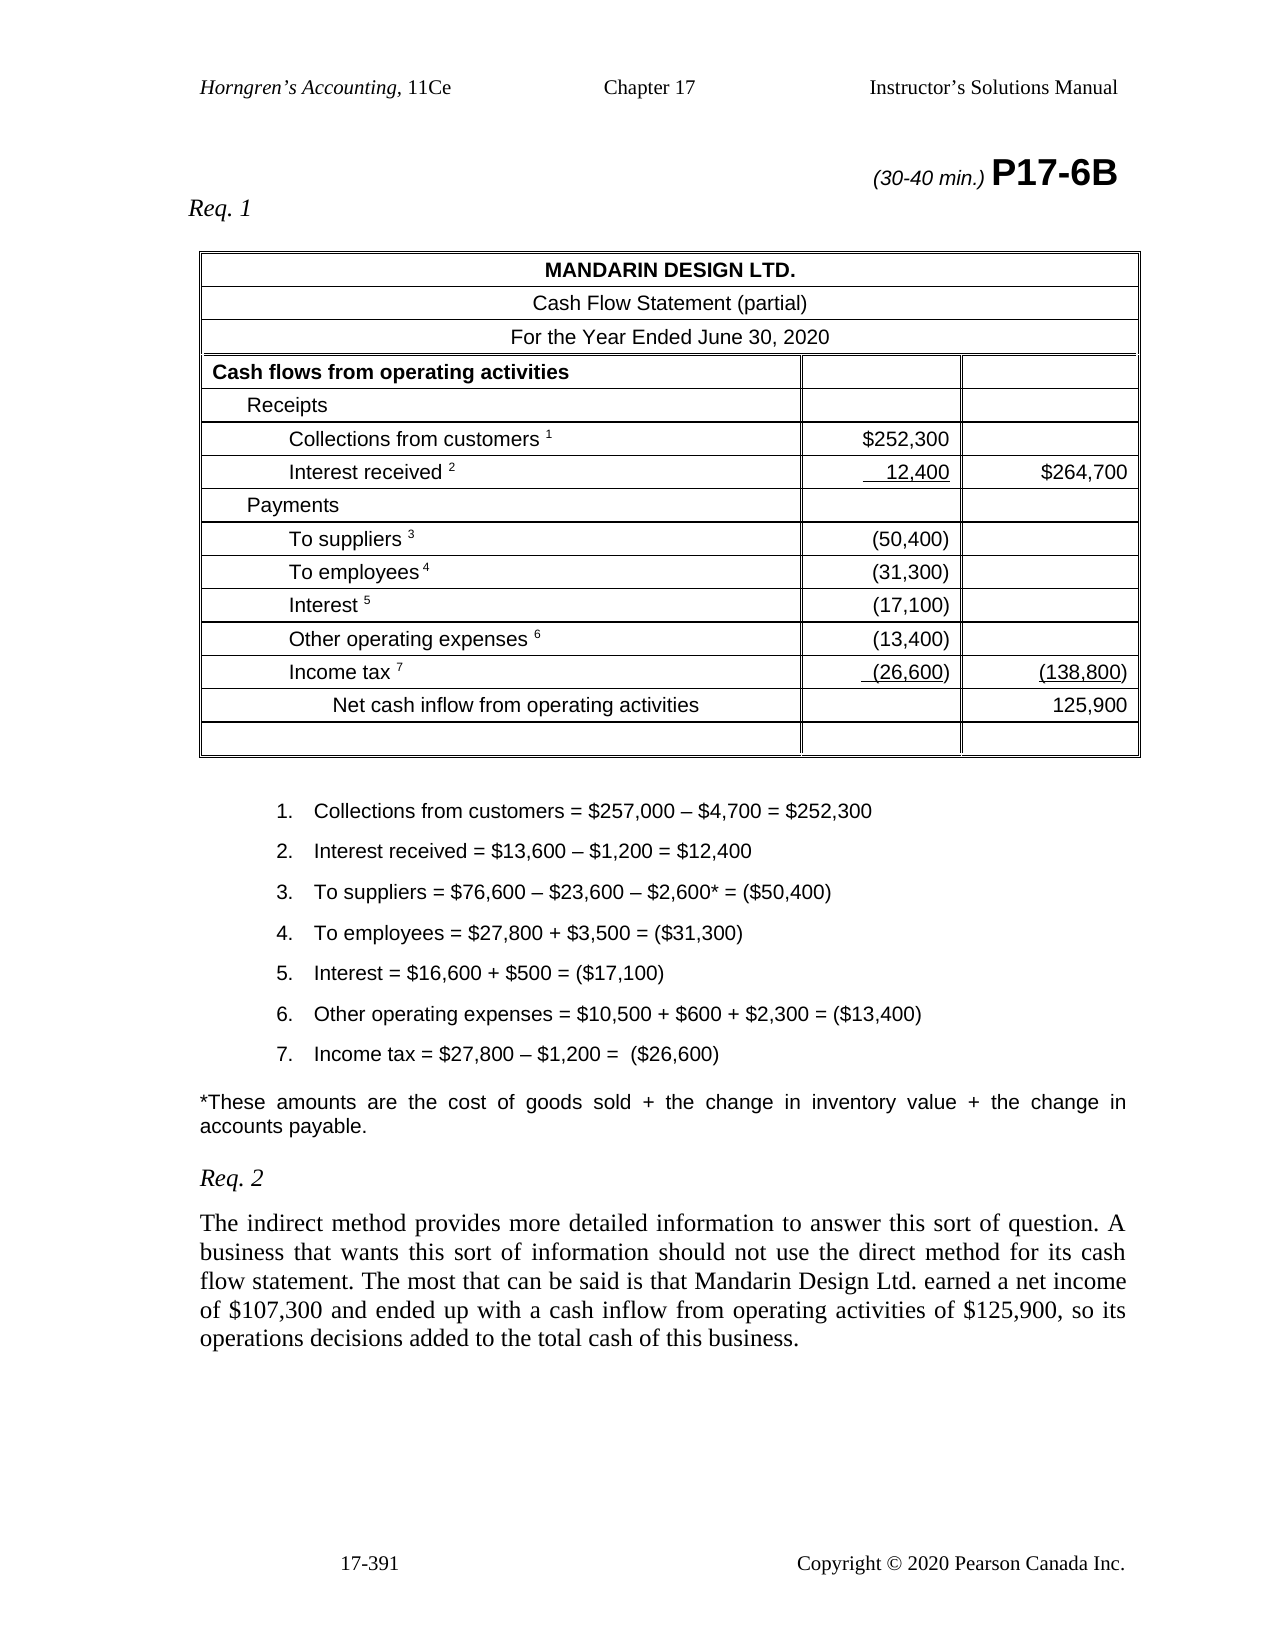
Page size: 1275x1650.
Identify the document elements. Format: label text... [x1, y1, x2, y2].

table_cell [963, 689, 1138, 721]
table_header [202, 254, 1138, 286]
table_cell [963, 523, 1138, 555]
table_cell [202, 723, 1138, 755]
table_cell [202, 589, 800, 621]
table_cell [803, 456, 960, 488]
text *These amounts are the cost of goods sold + the change in inventory value + the change in accounts payable. [199, 1090, 1127, 1138]
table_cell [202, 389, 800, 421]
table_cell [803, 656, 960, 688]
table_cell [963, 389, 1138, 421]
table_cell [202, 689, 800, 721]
list Collections from customers = $257,000 – $4,700 = $252,300 [276, 798, 1127, 822]
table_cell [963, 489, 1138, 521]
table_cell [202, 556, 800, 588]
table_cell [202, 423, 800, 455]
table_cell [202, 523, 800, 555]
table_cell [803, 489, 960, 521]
list Income tax = $27,800 – $1,200 = ($26,600) [276, 1042, 1127, 1066]
list Interest = $16,600 + $500 = ($17,100) [276, 961, 1127, 985]
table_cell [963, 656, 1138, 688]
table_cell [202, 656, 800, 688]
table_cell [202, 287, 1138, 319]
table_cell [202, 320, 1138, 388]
text Req. 1 [188, 193, 1176, 222]
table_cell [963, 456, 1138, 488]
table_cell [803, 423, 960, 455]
list Interest received = $13,600 – $1,200 = $12,400 [276, 839, 1127, 863]
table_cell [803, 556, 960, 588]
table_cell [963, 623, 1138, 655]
text (30-40 min.) P17-6B [188, 150, 1176, 193]
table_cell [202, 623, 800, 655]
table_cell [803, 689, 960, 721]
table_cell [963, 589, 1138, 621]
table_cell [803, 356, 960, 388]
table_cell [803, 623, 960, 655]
text The indirect method provides more detailed information to answer this sort of question. A business that wants this sort of information should not use the direct method for its cash flow statement. The most that can be said is that Mandarin Design Ltd. earned a net income of $107,300 and ended up with a cash inflow from operating activities of $125,900, so its operations decisions added to the total cash of this business. [199, 1208, 1127, 1352]
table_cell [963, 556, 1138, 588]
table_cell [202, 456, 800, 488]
list To employees = $27,800 + $3,500 = ($31,300) [276, 920, 1127, 944]
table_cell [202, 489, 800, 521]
text Req. 2 [199, 1163, 1127, 1192]
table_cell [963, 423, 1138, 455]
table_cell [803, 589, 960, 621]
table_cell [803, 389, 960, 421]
list Other operating expenses = $10,500 + $600 + $2,300 = ($13,400) [276, 1002, 1127, 1026]
list To suppliers = $76,600 – $23,600 – $2,600* = ($50,400) [276, 880, 1127, 904]
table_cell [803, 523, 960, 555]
